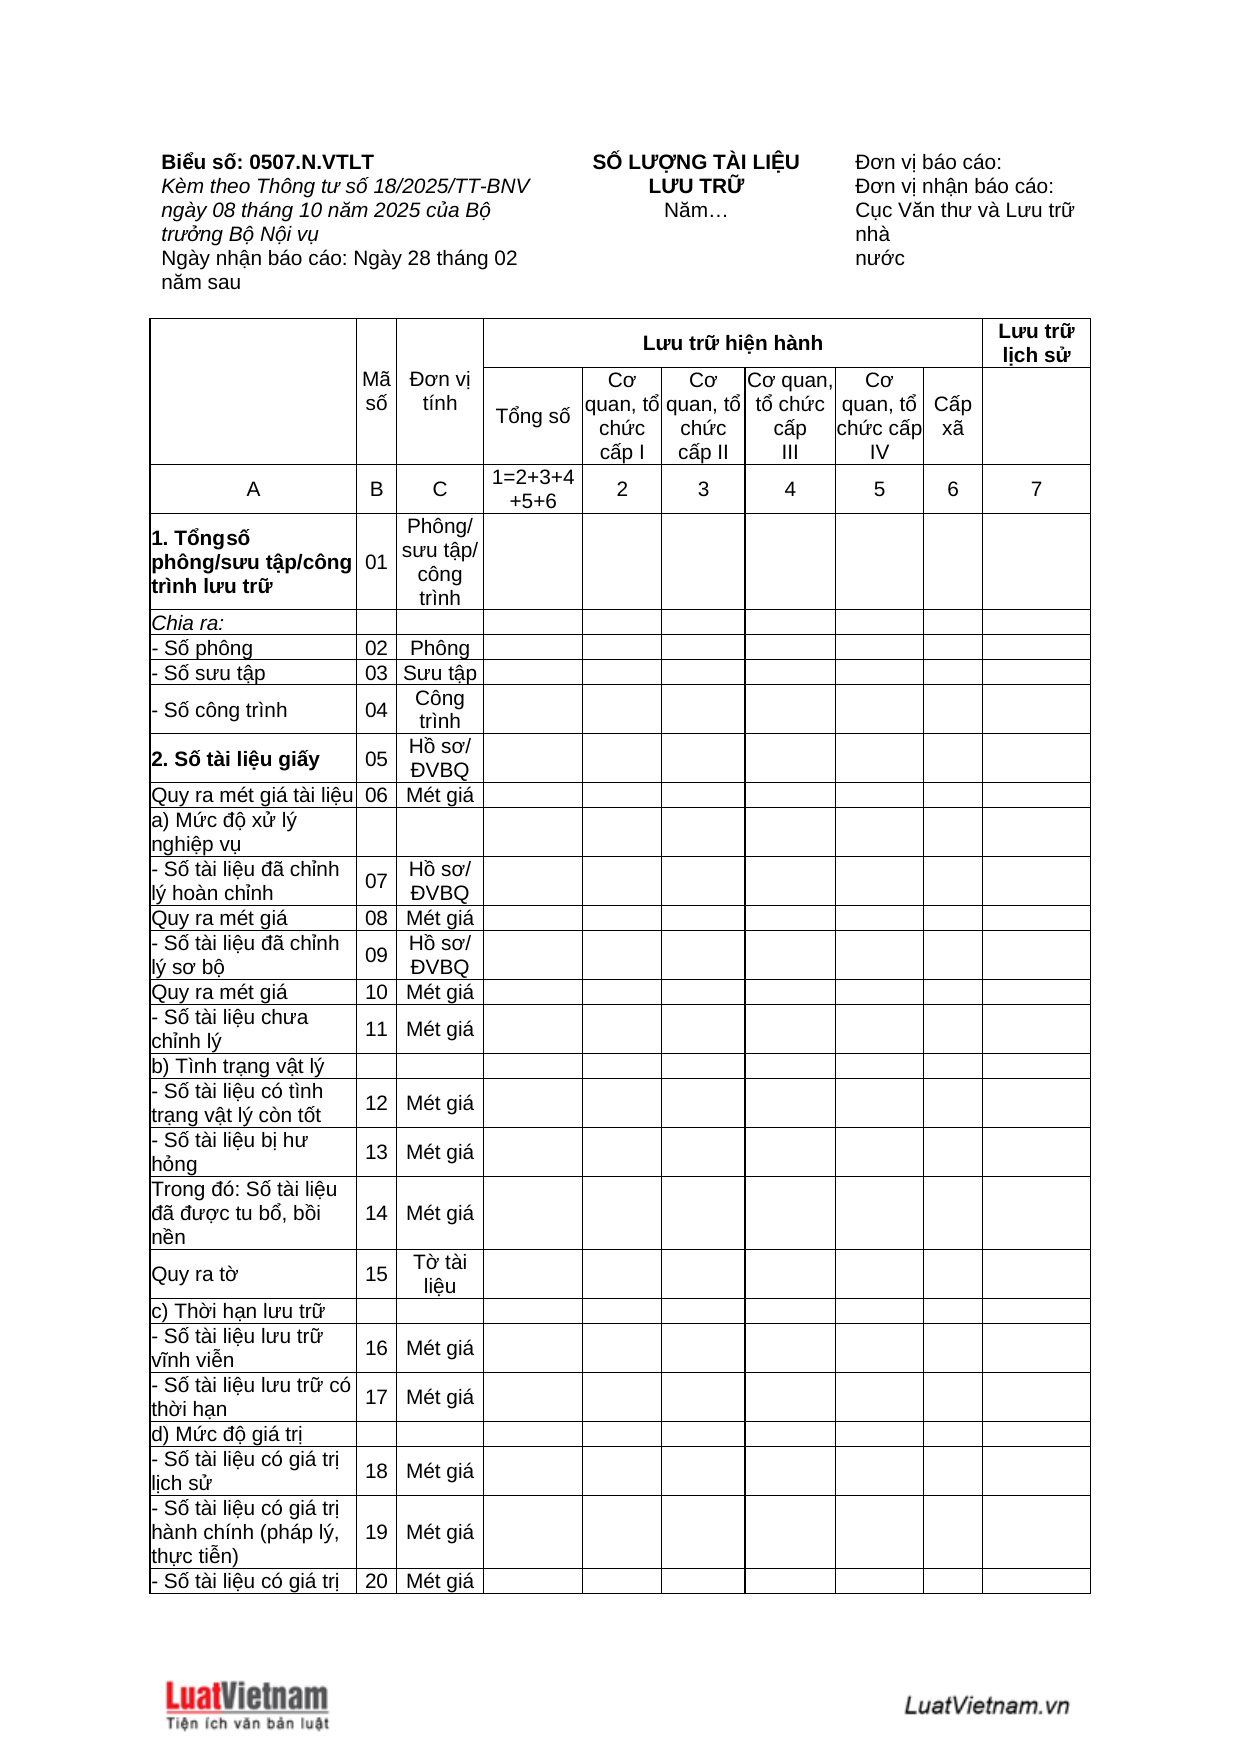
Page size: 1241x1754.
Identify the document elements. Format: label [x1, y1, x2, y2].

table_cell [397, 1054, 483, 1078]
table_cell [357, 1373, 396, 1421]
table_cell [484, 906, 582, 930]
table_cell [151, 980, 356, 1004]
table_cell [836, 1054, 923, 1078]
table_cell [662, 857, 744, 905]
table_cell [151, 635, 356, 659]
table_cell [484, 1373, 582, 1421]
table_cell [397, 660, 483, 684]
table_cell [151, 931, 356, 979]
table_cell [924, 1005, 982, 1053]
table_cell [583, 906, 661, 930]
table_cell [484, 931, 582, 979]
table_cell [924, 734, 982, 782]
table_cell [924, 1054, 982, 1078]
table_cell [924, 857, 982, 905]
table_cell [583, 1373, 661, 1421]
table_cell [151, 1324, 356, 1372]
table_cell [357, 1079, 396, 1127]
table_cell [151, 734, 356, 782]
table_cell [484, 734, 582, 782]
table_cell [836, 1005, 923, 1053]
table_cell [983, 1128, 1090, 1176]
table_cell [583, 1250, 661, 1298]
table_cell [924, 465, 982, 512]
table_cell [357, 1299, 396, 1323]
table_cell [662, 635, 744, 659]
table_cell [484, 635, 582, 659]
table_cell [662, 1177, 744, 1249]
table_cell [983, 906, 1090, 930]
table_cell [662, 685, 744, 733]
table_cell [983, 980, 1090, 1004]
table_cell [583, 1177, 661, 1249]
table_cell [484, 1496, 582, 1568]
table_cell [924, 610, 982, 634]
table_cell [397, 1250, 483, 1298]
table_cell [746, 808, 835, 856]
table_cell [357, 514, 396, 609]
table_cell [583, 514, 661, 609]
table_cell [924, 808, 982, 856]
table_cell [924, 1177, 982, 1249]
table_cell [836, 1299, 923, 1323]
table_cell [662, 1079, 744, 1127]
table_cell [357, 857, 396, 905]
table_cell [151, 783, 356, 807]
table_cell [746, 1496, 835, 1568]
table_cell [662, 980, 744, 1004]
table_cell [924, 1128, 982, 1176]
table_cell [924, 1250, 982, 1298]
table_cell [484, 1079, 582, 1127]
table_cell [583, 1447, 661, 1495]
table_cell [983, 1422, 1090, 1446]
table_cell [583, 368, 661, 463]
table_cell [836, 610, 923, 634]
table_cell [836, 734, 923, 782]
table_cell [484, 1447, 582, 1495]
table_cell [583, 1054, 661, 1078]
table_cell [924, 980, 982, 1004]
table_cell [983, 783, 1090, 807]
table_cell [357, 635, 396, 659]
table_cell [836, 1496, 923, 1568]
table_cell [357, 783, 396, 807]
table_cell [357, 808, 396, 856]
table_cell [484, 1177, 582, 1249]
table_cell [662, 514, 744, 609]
picture [150, 1660, 1089, 1754]
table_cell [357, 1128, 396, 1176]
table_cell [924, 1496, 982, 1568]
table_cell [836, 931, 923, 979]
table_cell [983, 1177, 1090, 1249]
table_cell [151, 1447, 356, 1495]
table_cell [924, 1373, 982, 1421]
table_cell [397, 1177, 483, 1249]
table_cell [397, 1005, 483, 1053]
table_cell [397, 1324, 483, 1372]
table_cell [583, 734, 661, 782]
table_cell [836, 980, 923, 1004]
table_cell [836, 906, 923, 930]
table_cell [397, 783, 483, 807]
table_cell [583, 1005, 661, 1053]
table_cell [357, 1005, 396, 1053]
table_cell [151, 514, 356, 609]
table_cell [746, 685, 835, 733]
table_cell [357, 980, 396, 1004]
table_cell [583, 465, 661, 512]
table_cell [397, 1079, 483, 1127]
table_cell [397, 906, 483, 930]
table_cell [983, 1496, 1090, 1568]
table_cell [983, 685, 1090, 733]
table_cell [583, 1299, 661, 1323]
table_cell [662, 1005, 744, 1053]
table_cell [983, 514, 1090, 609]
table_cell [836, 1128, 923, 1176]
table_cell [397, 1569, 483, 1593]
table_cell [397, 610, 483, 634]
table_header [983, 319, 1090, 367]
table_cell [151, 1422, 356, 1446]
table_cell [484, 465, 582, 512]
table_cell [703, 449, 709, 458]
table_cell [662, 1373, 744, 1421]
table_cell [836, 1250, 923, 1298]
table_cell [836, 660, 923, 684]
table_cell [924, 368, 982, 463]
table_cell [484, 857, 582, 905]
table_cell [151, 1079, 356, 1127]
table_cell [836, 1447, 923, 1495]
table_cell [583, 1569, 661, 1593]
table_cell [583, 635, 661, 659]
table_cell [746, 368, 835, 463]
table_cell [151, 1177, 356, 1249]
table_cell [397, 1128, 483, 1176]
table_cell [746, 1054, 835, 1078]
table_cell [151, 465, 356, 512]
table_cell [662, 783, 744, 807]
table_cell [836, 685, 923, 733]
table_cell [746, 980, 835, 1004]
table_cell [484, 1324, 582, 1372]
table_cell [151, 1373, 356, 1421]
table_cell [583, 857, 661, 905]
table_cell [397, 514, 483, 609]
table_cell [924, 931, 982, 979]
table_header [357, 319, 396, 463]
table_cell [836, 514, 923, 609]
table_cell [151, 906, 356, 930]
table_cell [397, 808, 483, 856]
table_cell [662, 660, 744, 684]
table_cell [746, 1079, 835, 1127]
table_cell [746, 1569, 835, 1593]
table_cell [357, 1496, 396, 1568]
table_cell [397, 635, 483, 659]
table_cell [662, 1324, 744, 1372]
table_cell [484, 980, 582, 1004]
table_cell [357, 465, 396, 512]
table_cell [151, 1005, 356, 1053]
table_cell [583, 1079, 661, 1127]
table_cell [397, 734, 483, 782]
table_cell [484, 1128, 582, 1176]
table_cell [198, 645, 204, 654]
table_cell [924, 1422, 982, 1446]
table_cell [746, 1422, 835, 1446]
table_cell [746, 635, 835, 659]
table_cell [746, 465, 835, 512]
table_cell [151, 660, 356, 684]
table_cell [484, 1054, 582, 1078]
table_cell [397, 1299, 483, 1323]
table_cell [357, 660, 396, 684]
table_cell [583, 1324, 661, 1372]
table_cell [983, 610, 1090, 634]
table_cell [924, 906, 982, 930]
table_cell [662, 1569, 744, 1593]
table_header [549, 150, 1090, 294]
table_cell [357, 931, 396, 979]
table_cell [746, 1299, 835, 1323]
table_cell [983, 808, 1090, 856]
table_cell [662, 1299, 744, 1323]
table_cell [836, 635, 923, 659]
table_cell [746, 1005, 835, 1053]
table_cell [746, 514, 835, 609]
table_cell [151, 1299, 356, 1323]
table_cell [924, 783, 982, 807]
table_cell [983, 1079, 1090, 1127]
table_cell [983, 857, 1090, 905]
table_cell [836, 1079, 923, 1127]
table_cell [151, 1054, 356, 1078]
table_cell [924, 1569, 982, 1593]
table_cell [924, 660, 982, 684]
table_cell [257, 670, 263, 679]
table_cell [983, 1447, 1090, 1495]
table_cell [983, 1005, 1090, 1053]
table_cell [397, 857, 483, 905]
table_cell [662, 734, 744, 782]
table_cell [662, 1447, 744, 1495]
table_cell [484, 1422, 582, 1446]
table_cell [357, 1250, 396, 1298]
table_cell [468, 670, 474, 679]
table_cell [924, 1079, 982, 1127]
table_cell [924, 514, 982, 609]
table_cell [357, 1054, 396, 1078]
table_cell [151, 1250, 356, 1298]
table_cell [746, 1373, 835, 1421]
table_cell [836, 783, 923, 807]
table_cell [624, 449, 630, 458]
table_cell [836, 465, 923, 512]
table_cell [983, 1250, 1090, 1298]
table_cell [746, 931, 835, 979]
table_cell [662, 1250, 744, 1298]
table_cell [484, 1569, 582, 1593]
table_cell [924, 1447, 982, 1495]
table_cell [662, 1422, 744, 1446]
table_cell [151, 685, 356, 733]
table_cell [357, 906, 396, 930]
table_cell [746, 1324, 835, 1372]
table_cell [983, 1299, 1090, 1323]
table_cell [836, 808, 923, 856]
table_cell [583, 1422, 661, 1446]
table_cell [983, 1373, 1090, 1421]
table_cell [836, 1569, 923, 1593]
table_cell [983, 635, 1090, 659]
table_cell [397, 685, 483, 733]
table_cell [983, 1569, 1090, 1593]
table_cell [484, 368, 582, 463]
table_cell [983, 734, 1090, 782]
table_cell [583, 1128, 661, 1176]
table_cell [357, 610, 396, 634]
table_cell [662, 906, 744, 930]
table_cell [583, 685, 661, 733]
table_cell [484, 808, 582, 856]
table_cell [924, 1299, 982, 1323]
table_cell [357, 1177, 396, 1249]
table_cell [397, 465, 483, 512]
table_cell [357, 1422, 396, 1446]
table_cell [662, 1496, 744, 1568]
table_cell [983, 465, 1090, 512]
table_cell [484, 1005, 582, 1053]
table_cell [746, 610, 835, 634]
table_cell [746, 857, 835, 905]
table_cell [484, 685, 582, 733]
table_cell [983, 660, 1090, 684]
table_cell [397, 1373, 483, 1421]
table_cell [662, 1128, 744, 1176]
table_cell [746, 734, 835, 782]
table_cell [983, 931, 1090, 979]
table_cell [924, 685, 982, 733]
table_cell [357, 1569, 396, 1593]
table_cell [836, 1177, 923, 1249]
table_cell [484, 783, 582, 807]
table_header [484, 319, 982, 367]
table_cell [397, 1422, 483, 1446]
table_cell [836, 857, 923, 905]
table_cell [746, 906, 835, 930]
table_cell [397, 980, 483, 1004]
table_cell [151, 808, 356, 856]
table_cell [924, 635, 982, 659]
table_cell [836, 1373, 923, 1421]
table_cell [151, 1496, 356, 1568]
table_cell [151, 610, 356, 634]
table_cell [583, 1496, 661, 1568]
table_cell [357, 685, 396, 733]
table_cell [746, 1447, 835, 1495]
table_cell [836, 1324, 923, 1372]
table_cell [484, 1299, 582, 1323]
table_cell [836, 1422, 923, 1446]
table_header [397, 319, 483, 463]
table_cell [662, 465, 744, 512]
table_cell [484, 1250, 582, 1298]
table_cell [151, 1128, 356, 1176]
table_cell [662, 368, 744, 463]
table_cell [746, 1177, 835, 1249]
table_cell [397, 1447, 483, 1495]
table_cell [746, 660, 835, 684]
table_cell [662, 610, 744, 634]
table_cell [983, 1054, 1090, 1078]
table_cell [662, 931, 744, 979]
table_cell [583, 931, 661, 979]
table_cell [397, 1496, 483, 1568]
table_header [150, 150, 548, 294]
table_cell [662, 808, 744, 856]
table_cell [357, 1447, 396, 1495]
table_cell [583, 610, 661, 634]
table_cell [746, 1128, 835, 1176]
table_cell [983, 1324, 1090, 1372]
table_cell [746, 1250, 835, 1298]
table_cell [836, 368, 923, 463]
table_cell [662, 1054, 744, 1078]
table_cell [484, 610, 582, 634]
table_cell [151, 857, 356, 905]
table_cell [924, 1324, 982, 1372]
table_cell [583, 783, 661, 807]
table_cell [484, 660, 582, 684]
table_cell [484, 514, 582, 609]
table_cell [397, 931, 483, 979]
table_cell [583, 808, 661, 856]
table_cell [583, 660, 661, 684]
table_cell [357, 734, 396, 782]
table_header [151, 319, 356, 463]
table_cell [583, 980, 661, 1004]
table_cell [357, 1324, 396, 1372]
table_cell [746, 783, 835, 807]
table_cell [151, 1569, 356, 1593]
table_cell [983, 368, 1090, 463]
